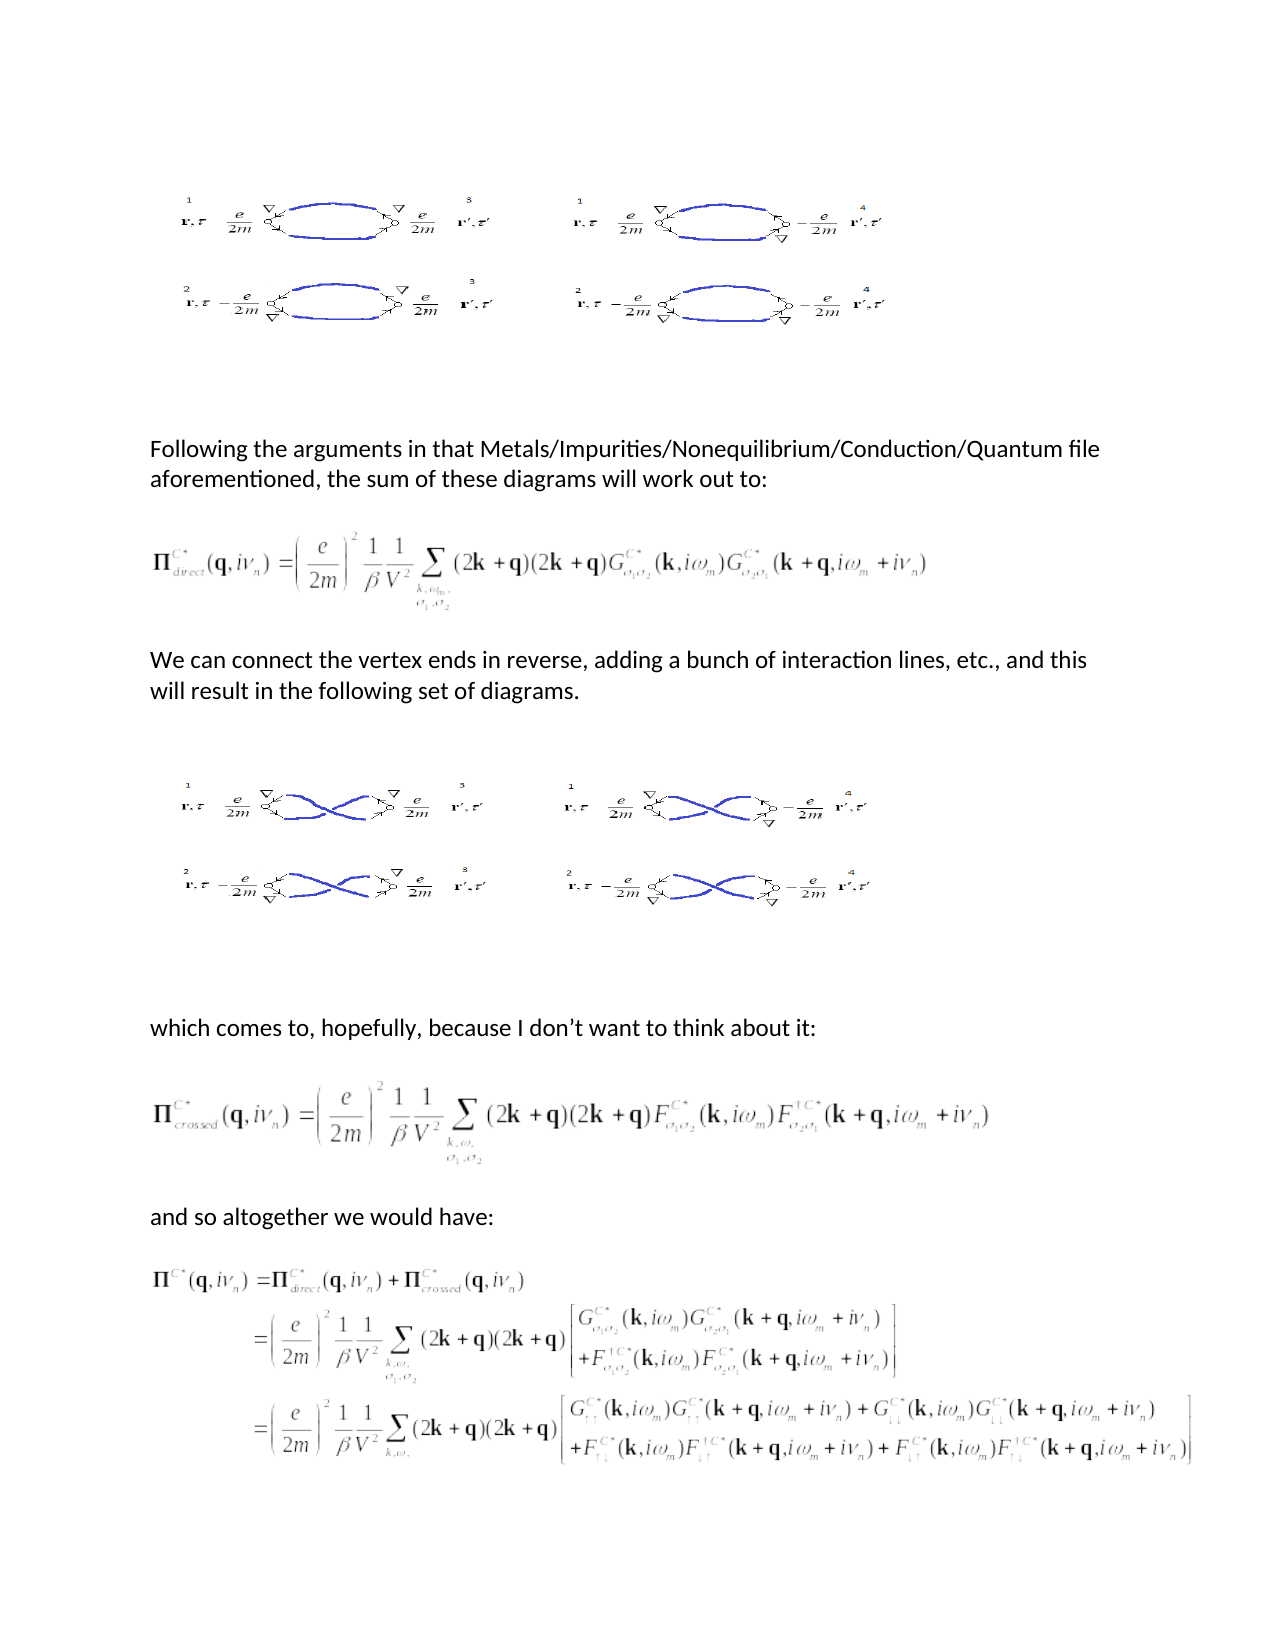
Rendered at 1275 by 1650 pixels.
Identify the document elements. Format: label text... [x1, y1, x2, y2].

picture [150, 150, 924, 403]
text and so altogether we would have: [150, 1201, 1125, 1232]
picture [150, 736, 908, 982]
text We can connect the vertex ends in reverse, adding a bunch of interaction lines, etc., and this will result in the following set of diagrams. [150, 645, 1125, 706]
text Following the arguments in that Metals/Impurities/Nonequilibrium/Conduction/Quantum file aforementioned, the sum of these diagrams will work out to: [150, 433, 1125, 494]
text which comes to, hopefully, because I don’t want to think about it: [150, 1012, 1125, 1043]
